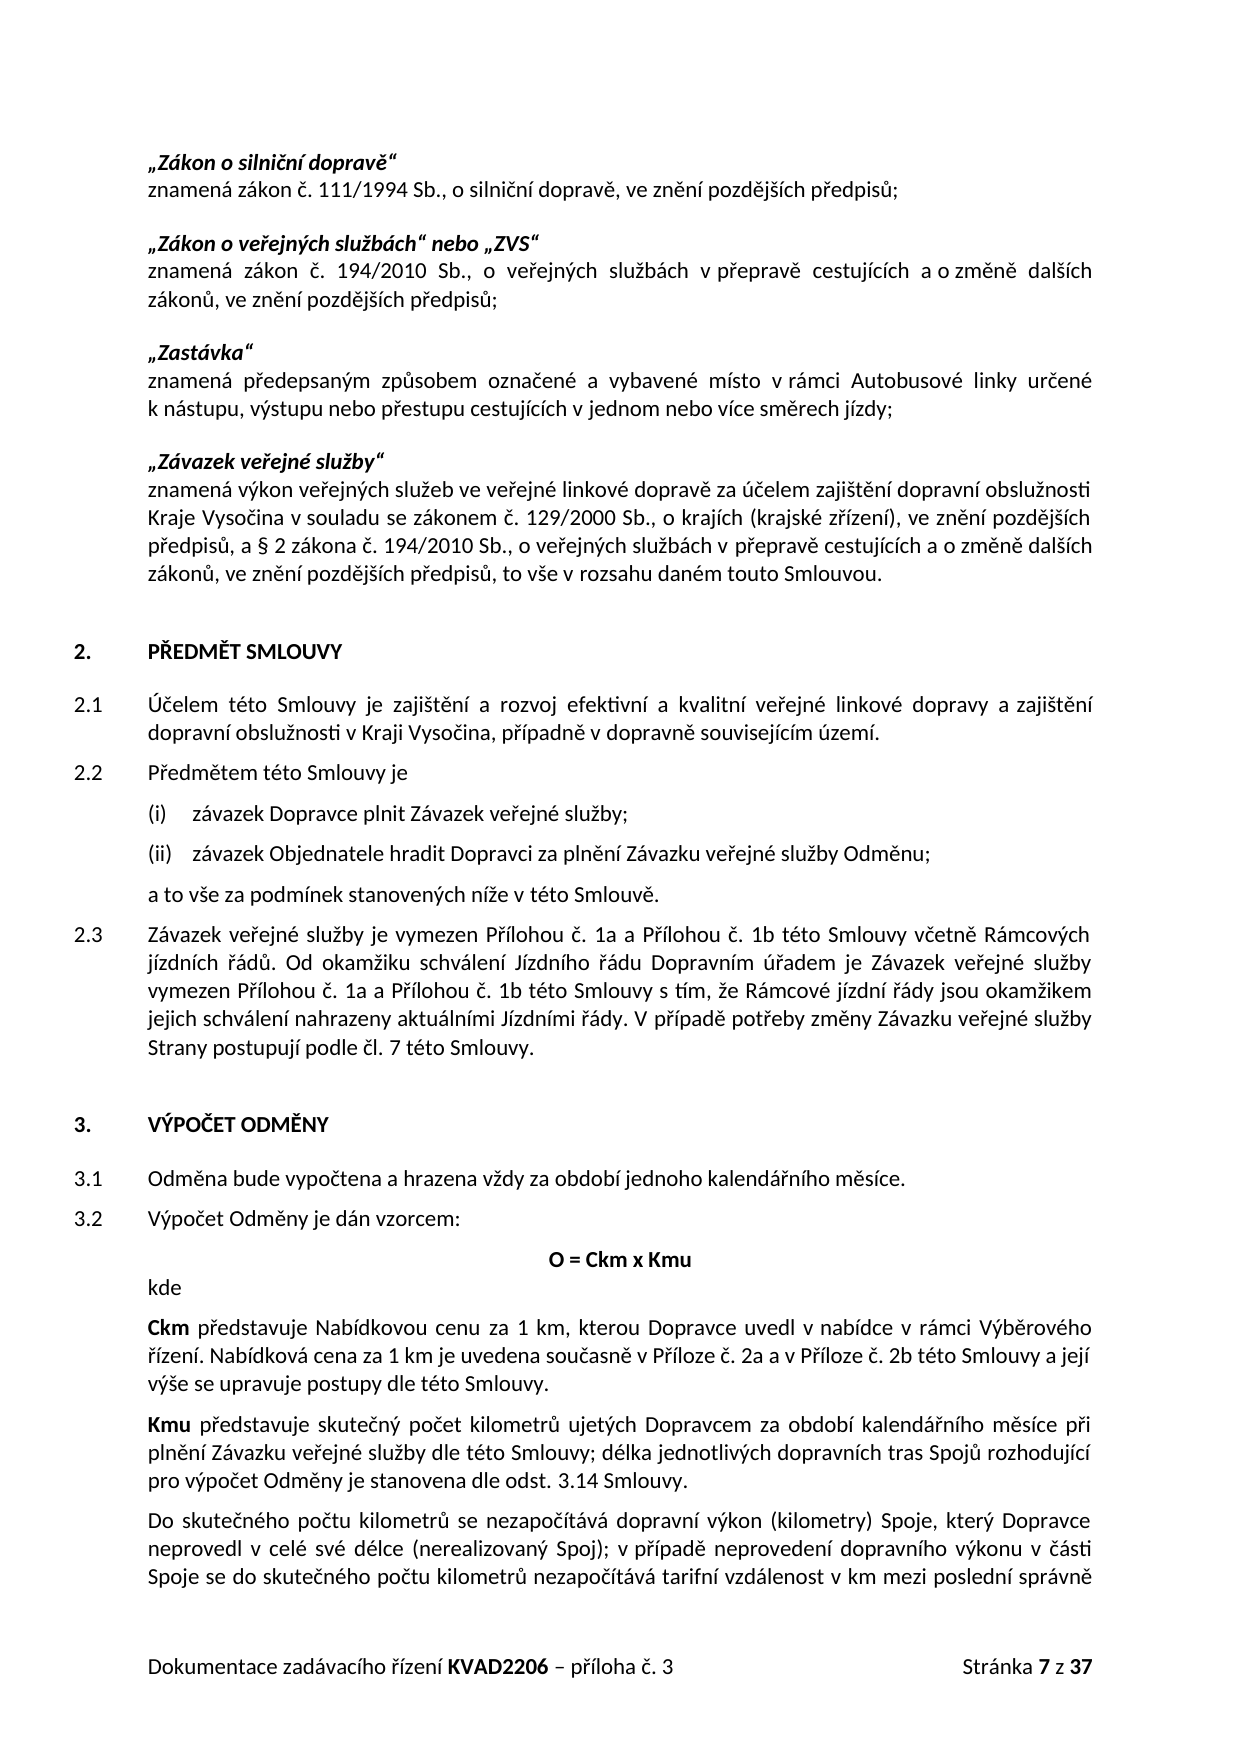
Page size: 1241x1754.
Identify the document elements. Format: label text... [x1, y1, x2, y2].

text Kmu představuje skutečný počet kilometrů ujetých Dopravcem za období kalendářního měsíce při plnění Závazku veřejné služby dle této Smlouvy; délka jednotlivých dopravních tras Spojů rozhodující pro výpočet Odměny je stanovena dle odst. 3.14 Smlouvy. [148, 1410, 1093, 1494]
text znamená výkon veřejných služeb ve veřejné linkové dopravě za účelem zajištění dopravní obslužnosti Kraje Vysočina v souladu se zákonem č. 129/2000 Sb., o krajích (krajské zřízení), ve znění pozdějších předpisů, a § 2 zákona č. 194/2010 Sb., o veřejných službách v přepravě cestujících a o změně dalších zákonů, ve znění pozdějších předpisů, to vše v rozsahu daném touto Smlouvou. [148, 475, 1093, 587]
text Odměna bude vypočtena a hrazena vždy za období jednoho kalendářního měsíce. [74, 1164, 1093, 1192]
subtitle Předmět smlouvy [74, 637, 1093, 665]
text Výpočet Odměny je dán vzorcem: [74, 1204, 1093, 1232]
text závazek Dopravce plnit Závazek veřejné služby; [148, 799, 1093, 827]
text „Zákon o veřejných službách“ nebo „ZVS“ [148, 229, 1093, 257]
subtitle Výpočet Odměny [74, 1111, 1093, 1139]
text „Zákon o silniční dopravě“ [148, 148, 1093, 176]
list a to vše za podmínek stanovených níže v této Smlouvě. [148, 880, 1093, 908]
text „Zastávka“ [148, 338, 1093, 366]
text „Závazek veřejné služby“ [148, 447, 1093, 475]
text kde [148, 1273, 1093, 1301]
text znamená zákon č. 194/2010 Sb., o veřejných službách v přepravě cestujících a o změně dalších zákonů, ve znění pozdějších předpisů; [148, 257, 1093, 313]
text O = Ckm x Kmu [148, 1245, 1093, 1273]
text Ckm představuje Nabídkovou cenu za , kterou Dopravce uvedl v nabídce v rámci Výběrového řízení. Nabídková cena za 1 km je uvedena současně v Příloze č. 2a a v Příloze č. 2b této Smlouvy a její výše se upravuje postupy dle této Smlouvy. [148, 1313, 1093, 1397]
text znamená zákon č. 111/1994 Sb., o silniční dopravě, ve znění pozdějších předpisů; [148, 176, 1093, 204]
text závazek Objednatele hradit Dopravci za plnění Závazku veřejné služby Odměnu; [148, 839, 1093, 867]
text Předmětem této Smlouvy je [74, 758, 1093, 786]
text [148, 1506, 1093, 1590]
text Účelem této Smlouvy je zajištění a rozvoj efektivní a kvalitní veřejné linkové dopravy a zajištění dopravní obslužnosti v Kraji Vysočina, případně v dopravně souvisejícím území. [74, 690, 1093, 746]
text znamená předepsaným způsobem označené a vybavené místo v rámci Autobusové linky určené k nástupu, výstupu nebo přestupu cestujících v jednom nebo více směrech jízdy; [148, 366, 1093, 422]
text Závazek veřejné služby je vymezen Přílohou č. 1a a Přílohou č. 1b této Smlouvy včetně Rámcových jízdních řádů. Od okamžiku schválení Jízdního řádu Dopravním úřadem je Závazek veřejné služby vymezen Přílohou č. 1a a Přílohou č. 1b této Smlouvy s tím, že Rámcové jízdní řády jsou okamžikem jejich schválení nahrazeny aktuálními Jízdními řády. V případě potřeby změny Závazku veřejné služby Strany postupují podle čl. 7 této Smlouvy. [74, 921, 1093, 1061]
